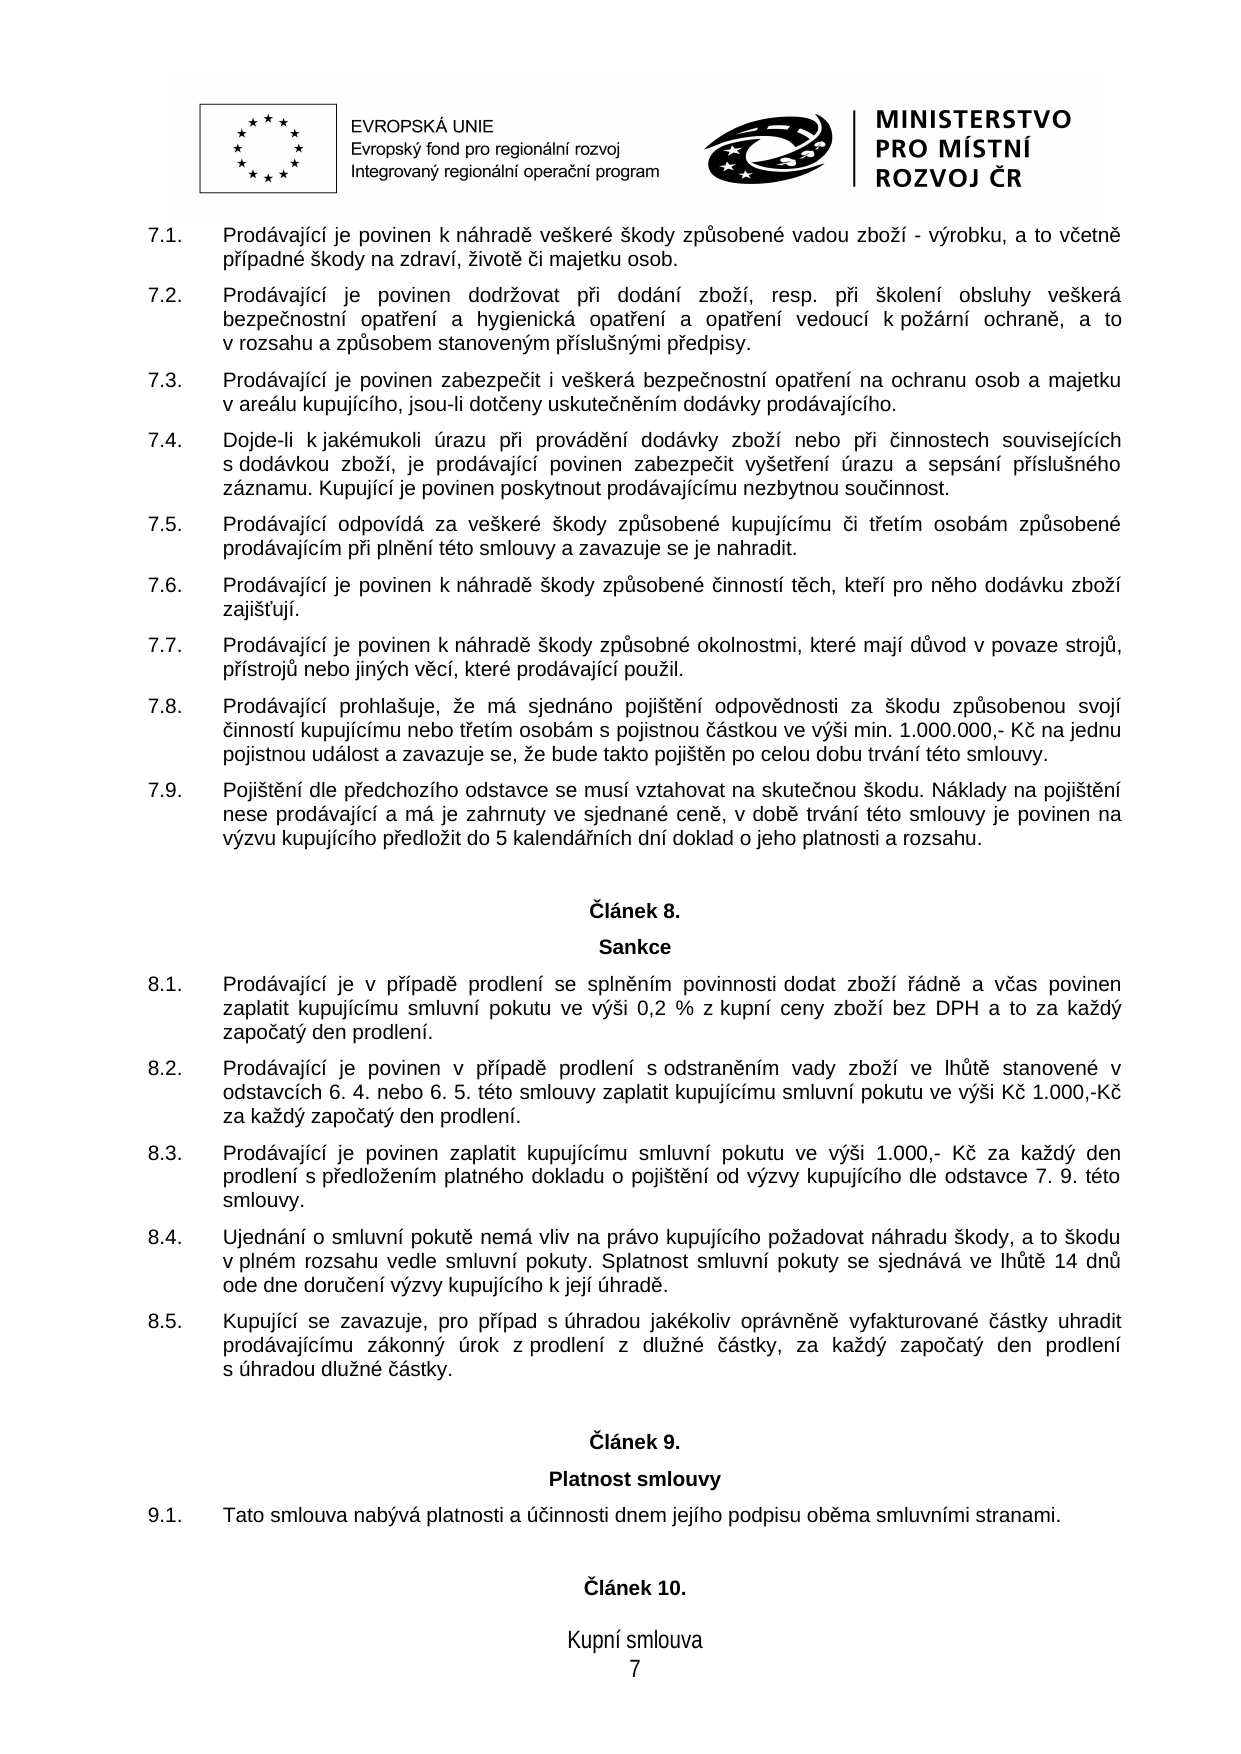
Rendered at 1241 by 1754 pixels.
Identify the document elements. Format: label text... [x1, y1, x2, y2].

list Prodávající je povinen k náhradě veškeré škody způsobené vadou zboží - výrobku, a to včetně případné škody na zdraví, životě či majetku osob. [148, 223, 1122, 271]
list Pojištění dle předchozího odstavce se musí vztahovat na skutečnou škodu. Náklady na pojištění nese prodávající a má je zahrnuty ve sjednané ceně, v době trvání této smlouvy je povinen na výzvu kupujícího předložit do 5 kalendářních dní doklad o jeho platnosti a rozsahu. [148, 778, 1122, 850]
list Prodávající je povinen dodržovat při dodání zboží, resp. při školení obsluhy veškerá bezpečnostní opatření a hygienická opatření a opatření vedoucí k požární ochraně, a to v rozsahu a způsobem stanoveným příslušnými předpisy. [148, 283, 1122, 355]
text Platnost smlouvy [148, 1466, 1122, 1490]
text Článek 9. [148, 1430, 1122, 1454]
picture [169, 73, 1101, 223]
list Prodávající je v případě prodlení se splněním povinnosti dodat zboží řádně a včas povinen zaplatit kupujícímu smluvní pokutu ve výši 0,2 % z kupní ceny zboží bez DPH a to za každý započatý den prodlení. [148, 972, 1122, 1043]
list Kupující se zavazuje, pro případ s úhradou jakékoliv oprávněně vyfakturované částky uhradit prodávajícímu zákonný úrok z prodlení z dlužné částky, za každý započatý den prodlení s úhradou dlužné částky. [148, 1309, 1122, 1381]
text Článek 10. [148, 1576, 1122, 1600]
list Dojde-li k jakémukoli úrazu při provádění dodávky zboží nebo při činnostech souvisejících s dodávkou zboží, je prodávající povinen zabezpečit vyšetření úrazu a sepsání příslušného záznamu. Kupující je povinen poskytnout prodávajícímu nezbytnou součinnost. [148, 428, 1122, 500]
text Sankce [148, 935, 1122, 959]
list Prodávající je povinen k náhradě škody způsobené činností těch, kteří pro něho dodávku zboží zajišťují. [148, 573, 1122, 621]
list Prodávající je povinen v případě prodlení s odstraněním vady zboží ve lhůtě stanovené v odstavcích 6. 4. nebo 6. 5. této smlouvy zaplatit kupujícímu smluvní pokutu ve výši Kč 1.000,-Kč za každý započatý den prodlení. [148, 1056, 1122, 1128]
list Prodávající je povinen zaplatit kupujícímu smluvní pokutu ve výši 1.000,- Kč za každý den prodlení s předložením platného dokladu o pojištění od výzvy kupujícího dle odstavce 7. 9. této smlouvy. [148, 1140, 1122, 1212]
text Článek 8. [148, 899, 1122, 923]
list Tato smlouva nabývá platnosti a účinnosti dnem jejího podpisu oběma smluvními stranami. [148, 1503, 1122, 1527]
list Ujednání o smluvní pokutě nemá vliv na právo kupujícího požadovat náhradu škody, a to škodu v plném rozsahu vedle smluvní pokuty. Splatnost smluvní pokuty se sjednává ve lhůtě 14 dnů ode dne doručení výzvy kupujícího k její úhradě. [148, 1225, 1122, 1297]
list Prodávající odpovídá za veškeré škody způsobené kupujícímu či třetím osobám způsobené prodávajícím při plnění této smlouvy a zavazuje se je nahradit. [148, 512, 1122, 560]
list Prodávající je povinen k náhradě škody způsobné okolnostmi, které mají důvod v povaze strojů, přístrojů nebo jiných věcí, které prodávající použil. [148, 633, 1122, 681]
list Prodávající prohlašuje, že má sjednáno pojištění odpovědnosti za škodu způsobenou svojí činností kupujícímu nebo třetím osobám s pojistnou částkou ve výši min. 1.000.000,- Kč na jednu pojistnou událost a zavazuje se, že bude takto pojištěn po celou dobu trvání této smlouvy. [148, 693, 1122, 765]
list Prodávající je povinen zabezpečit i veškerá bezpečnostní opatření na ochranu osob a majetku v areálu kupujícího, jsou-li dotčeny uskutečněním dodávky prodávajícího. [148, 367, 1122, 415]
